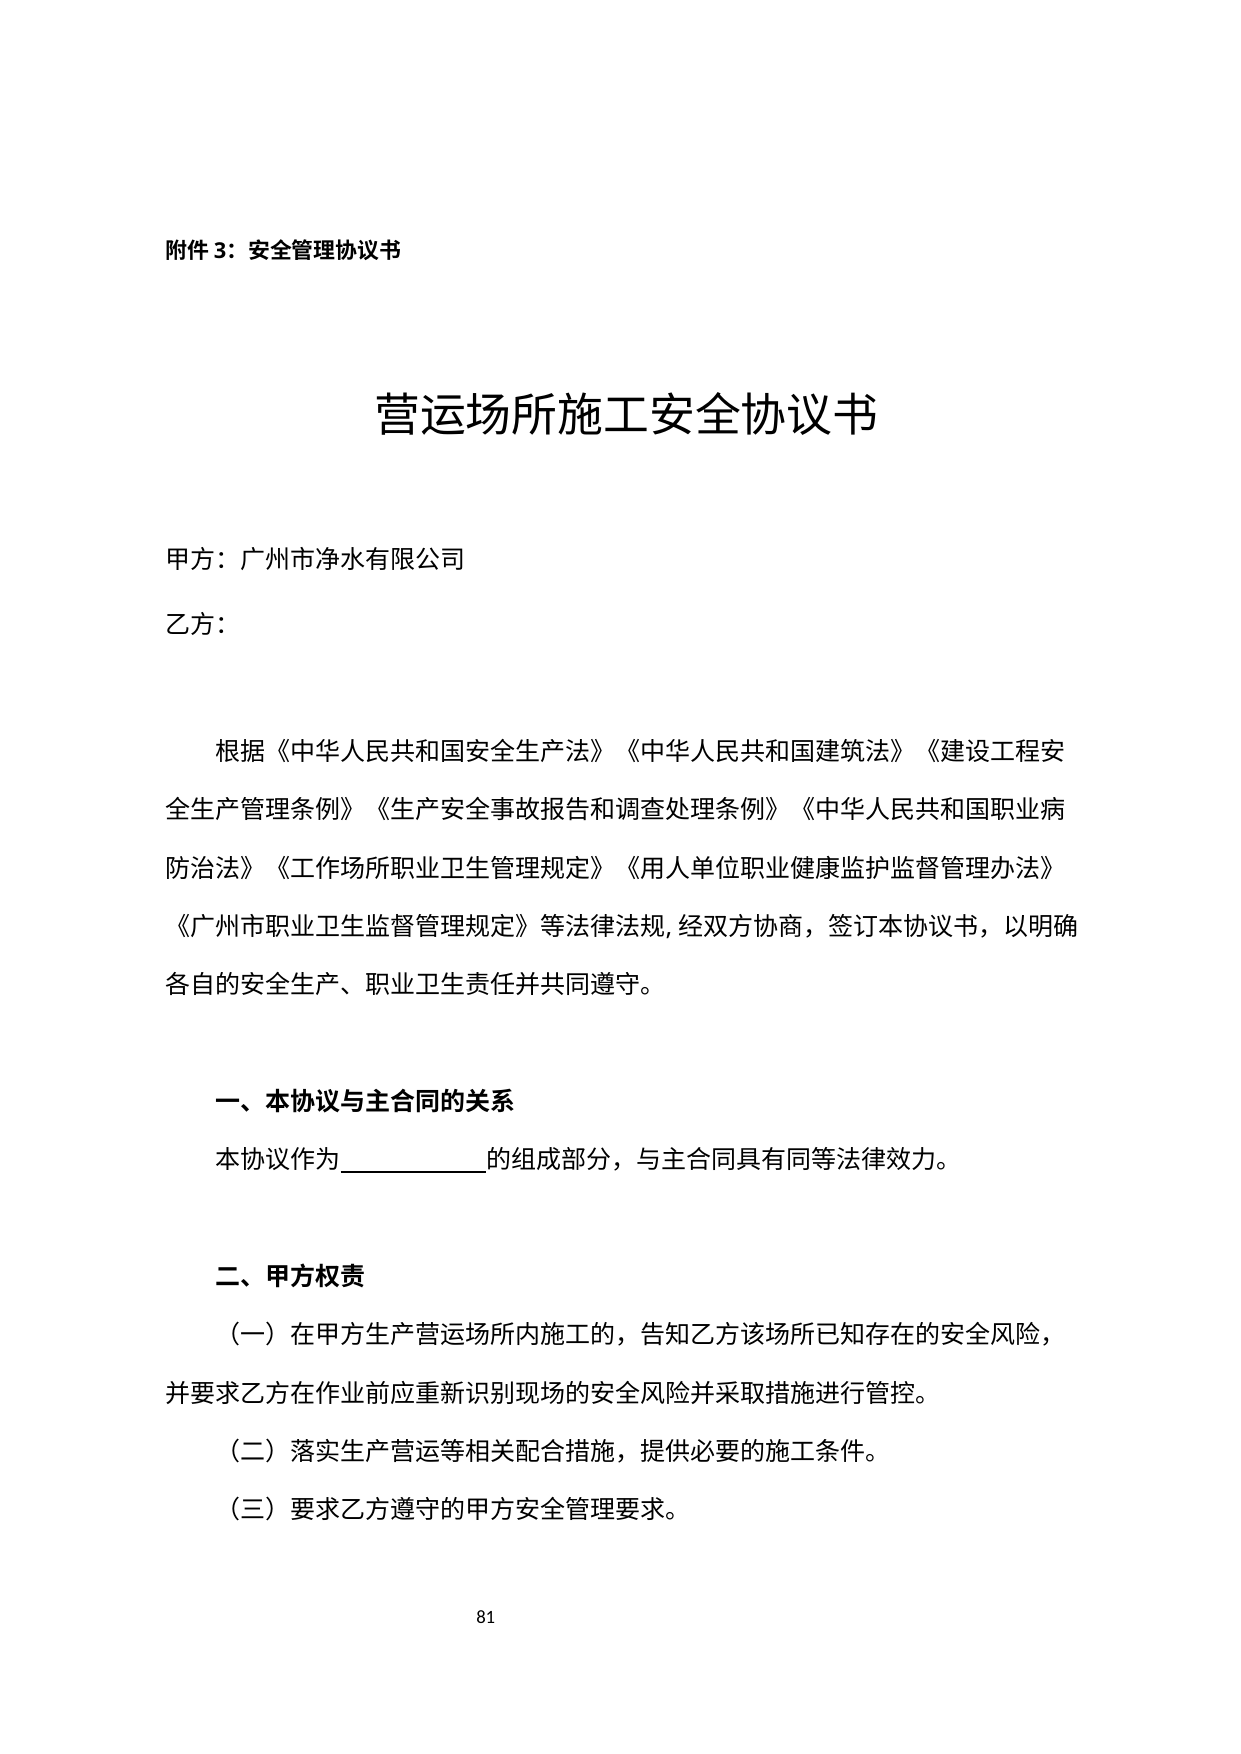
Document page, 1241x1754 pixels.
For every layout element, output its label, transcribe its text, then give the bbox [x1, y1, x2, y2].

text 根据《中华人民共和国安全生产法》《中华人民共和国建筑法》《建设工程安全生产管理条例》《生产安全事故报告和调查处理条例》《中华人民共和国职业病防治法》《工作场所职业卫生管理规定》《用人单位职业健康监护监督管理办法》《广州市职业卫生监督管理规定》等法律法规, 经双方协商，签订本协议书，以明确各自的安全生产、职业卫生责任并共同遵守。 [165, 714, 1087, 1006]
text 甲方：广州市净水有限公司 [165, 526, 1087, 591]
text （一）在甲方生产营运场所内施工的，告知乙方该场所已知存在的安全风险，并要求乙方在作业前应重新识别现场的安全风险并采取措施进行管控。 [165, 1297, 1087, 1414]
text 本协议作为 的组成部分，与主合同具有同等法律效力。 [165, 1122, 1087, 1181]
text （二）落实生产营运等相关配合措施，提供必要的施工条件。 [165, 1414, 1087, 1472]
text 营运场所施工安全协议书 [165, 363, 1087, 461]
text 二、甲方权责 [165, 1239, 1087, 1297]
text 乙方： [165, 591, 1087, 656]
text 附件3：安全管理协议书 [165, 233, 1087, 265]
text 一、本协议与主合同的关系 [165, 1064, 1087, 1122]
text （三）要求乙方遵守的甲方安全管理要求。 [165, 1472, 1087, 1531]
